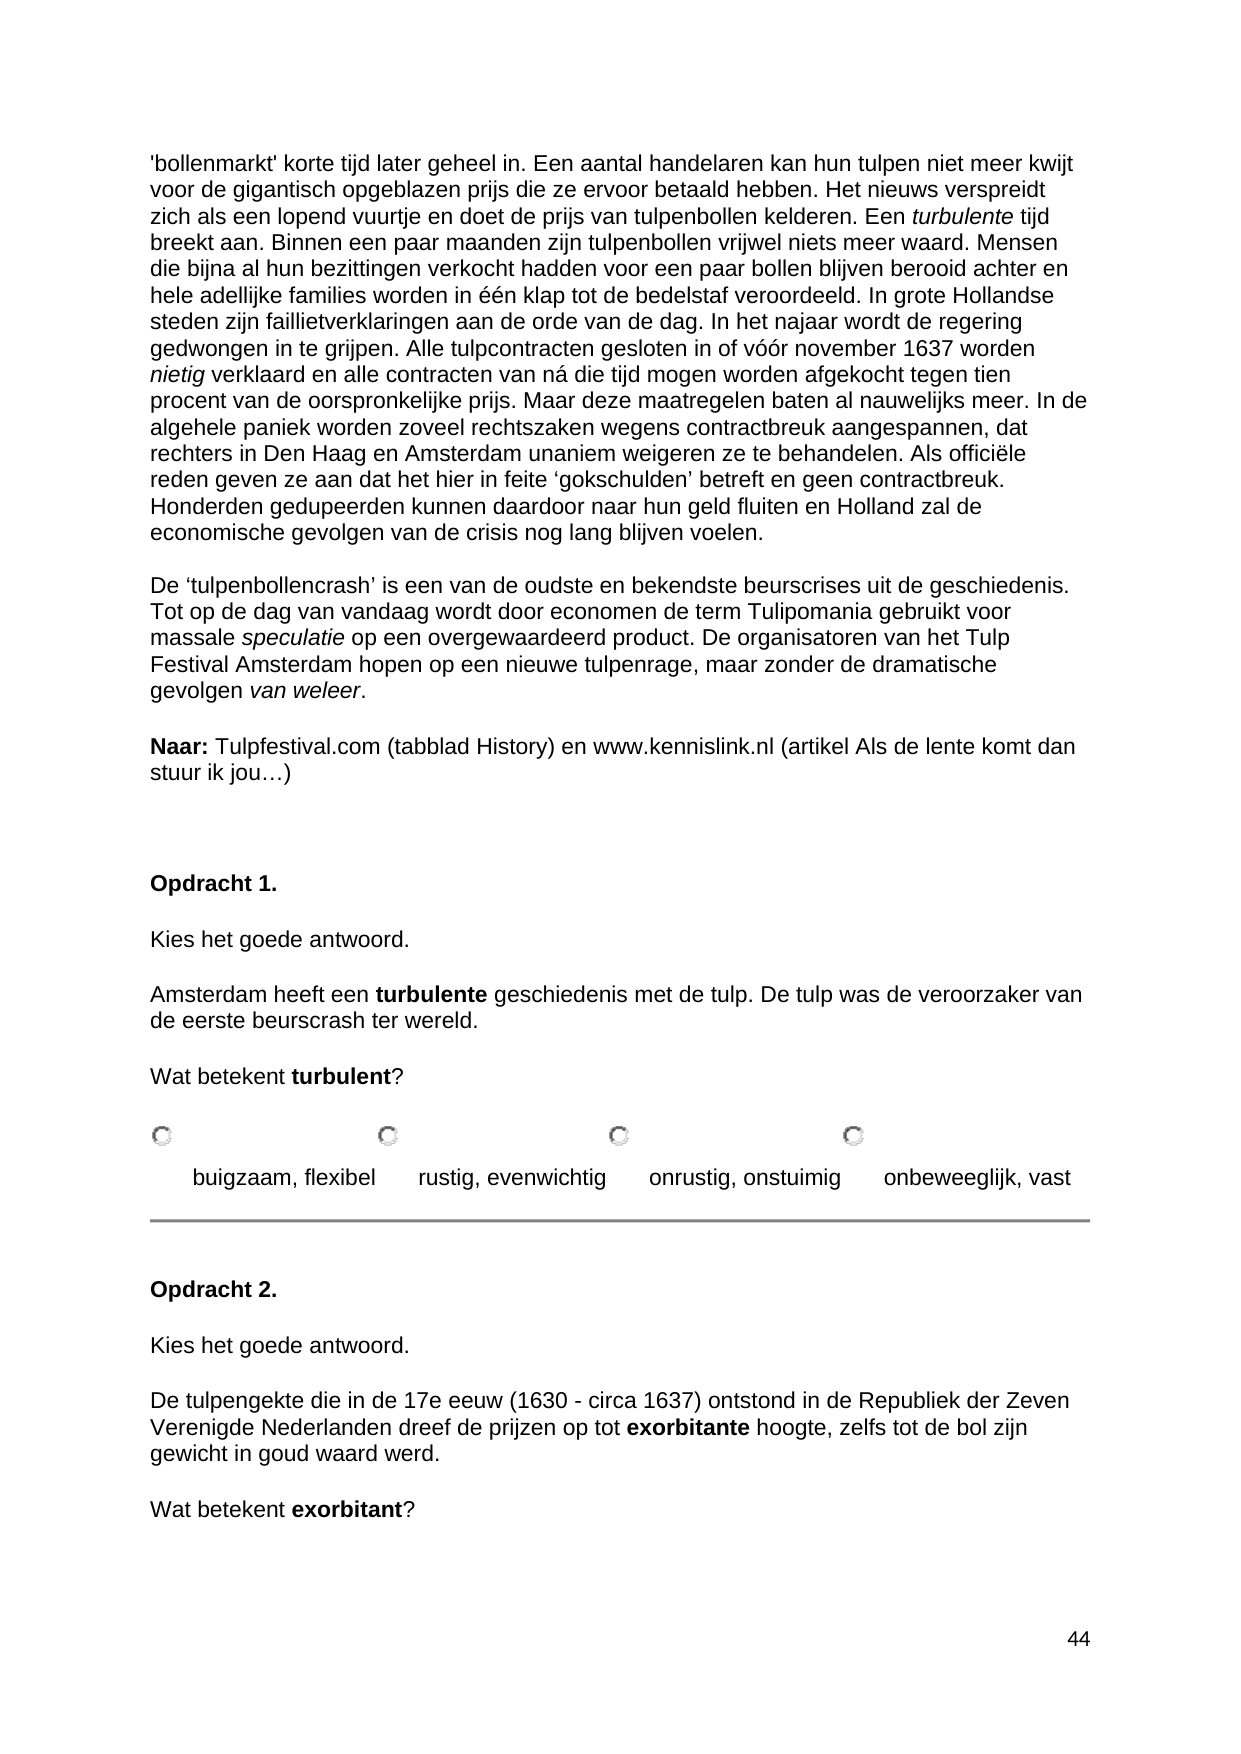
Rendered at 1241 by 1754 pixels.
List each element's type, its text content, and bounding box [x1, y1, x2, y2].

text buigzaam, flexibelrustig, evenwichtigonrustig, onstuimigonbeweeglijk, vast [150, 1118, 1090, 1190]
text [150, 150, 1090, 703]
text Wat betekent exorbitant? [150, 1496, 1090, 1522]
text Opdracht 1. [150, 870, 1090, 896]
text Wat betekent turbulent? [150, 1063, 1090, 1089]
text Naar: Tulpfestival.com (tabblad History) en www.kennislink.nl (artikel Als de lente komt dan stuur ik jou…) [150, 733, 1090, 785]
text Kies het goede antwoord. [150, 1332, 1090, 1358]
text Opdracht 2. [150, 1276, 1090, 1303]
text De tulpengekte die in de 17e eeuw (1630 - circa 1637) ontstond in de Republiek der Zeven Verenigde Nederlanden dreef de prijzen op tot exorbitante hoogte, zelfs tot de bol zijn gewicht in goud waard werd. [150, 1387, 1090, 1467]
text Kies het goede antwoord. [150, 926, 1090, 952]
text Amsterdam heeft een turbulente geschiedenis met de tulp. De tulp was de veroorzaker van de eerste beurscrash ter wereld. [150, 981, 1090, 1034]
